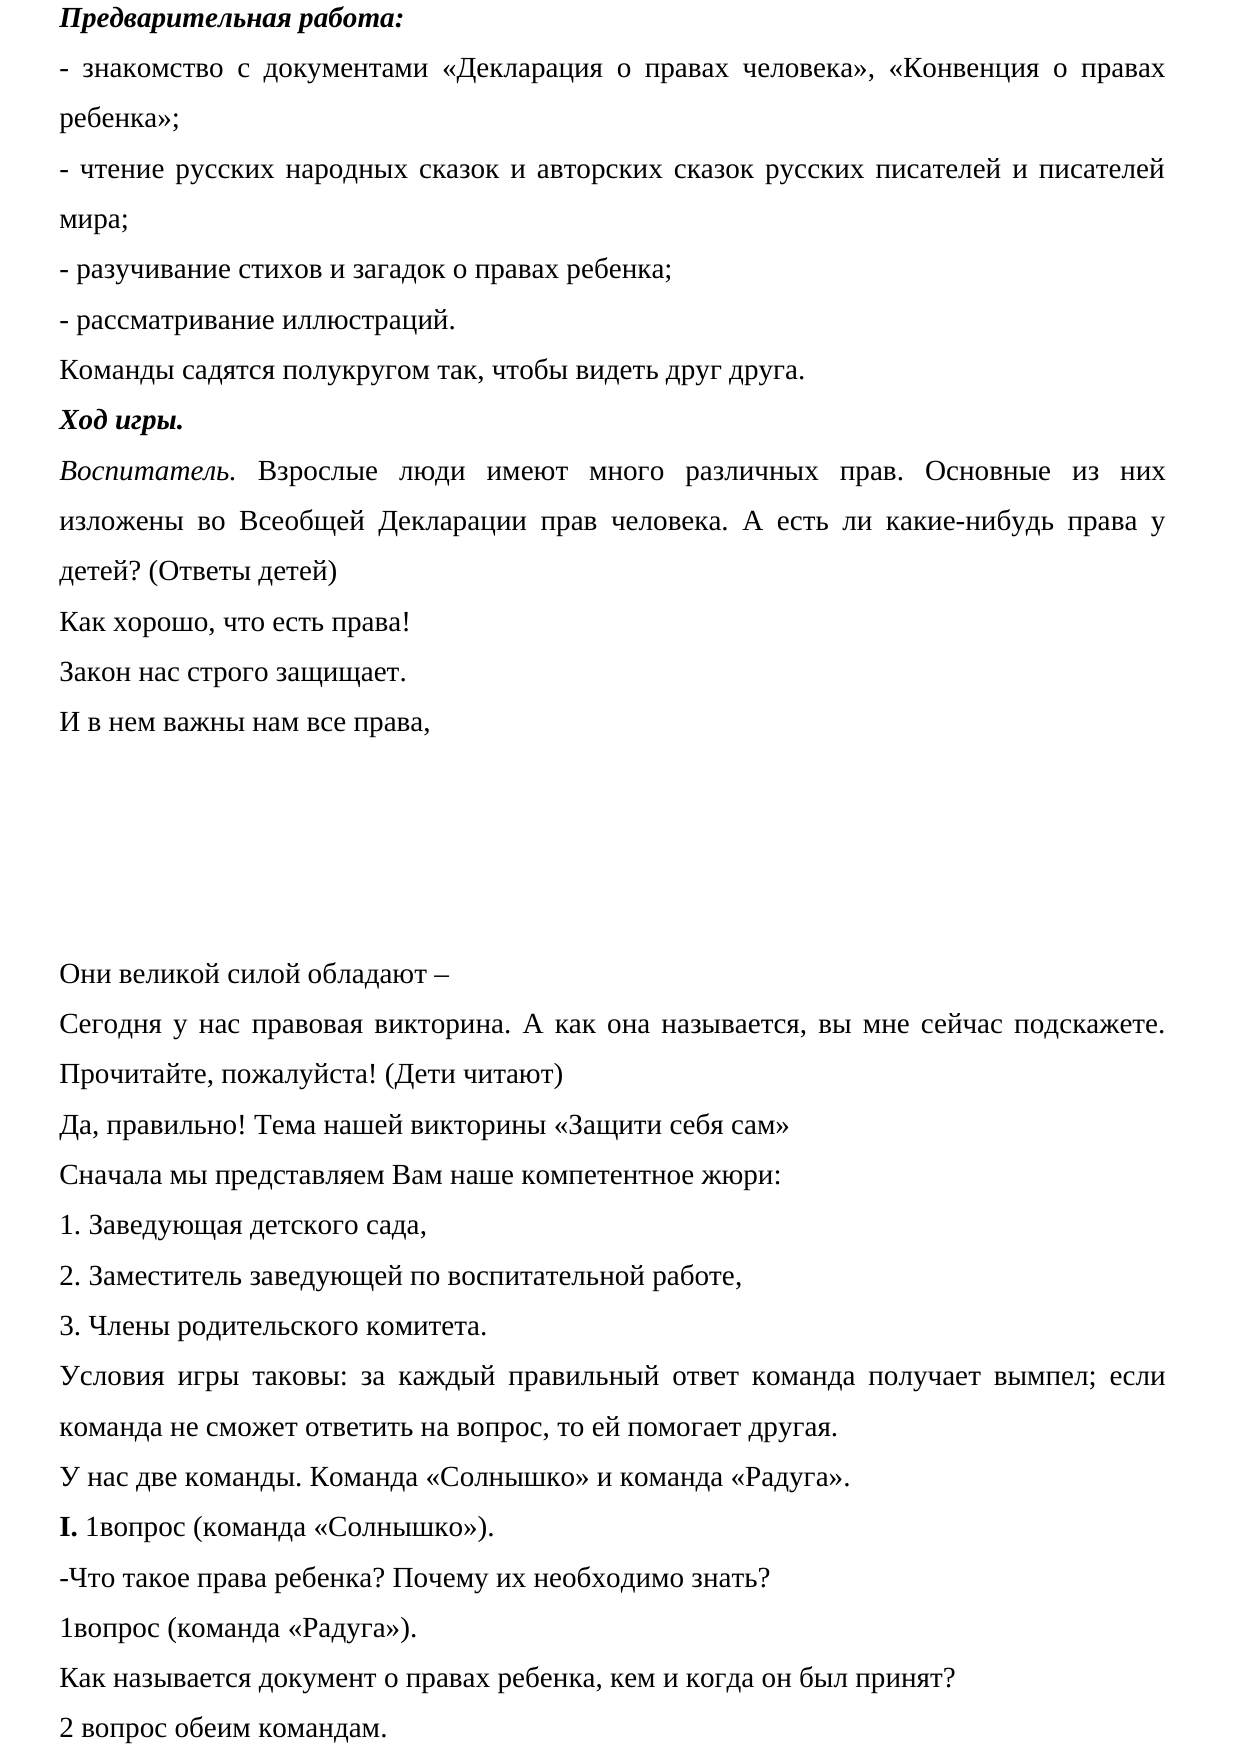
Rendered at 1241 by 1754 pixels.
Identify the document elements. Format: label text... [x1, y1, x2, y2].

text Да, правильно! Тема нашей викторины «Защити себя сам» [59, 1107, 1167, 1140]
text И в нем важны нам все права, [59, 704, 1167, 738]
text Условия игры таковы: за каждый правильный ответ команда получает вымпел; если команда не сможет ответить на вопрос, то ей помогает другая. [59, 1358, 1167, 1442]
text Закон нас строго защищает. [59, 654, 1167, 688]
text Команды садятся полукругом так, чтобы видеть друг друга. [59, 352, 1167, 386]
text - разучивание стихов и загадок о правах ребенка; [59, 252, 1167, 285]
text - чтение русских народных сказок и авторских сказок русских писателей и писателей мира; [59, 151, 1167, 235]
text 2 вопрос обеим командам. [59, 1711, 1167, 1744]
text I. 1вопрос (команда «Солнышко»). [59, 1509, 1167, 1543]
text - рассматривание иллюстраций. [59, 302, 1167, 335]
text Ход игры. [59, 402, 1167, 436]
text 3. Члены родительского комитета. [59, 1308, 1167, 1342]
text 2. Заместитель заведующей по воспитательной работе, [59, 1258, 1167, 1291]
text - знакомство с документами «Декларация о правах человека», «Конвенция о правах ребенка»; [59, 50, 1167, 134]
text Как называется документ о правах ребенка, кем и когда он был принят? [59, 1660, 1167, 1694]
text 1. Заведующая детского сада, [59, 1207, 1167, 1241]
text Они великой силой обладают – [59, 956, 1167, 989]
text Предварительная работа: [59, 0, 1167, 33]
text Воспитатель. Взрослые люди имеют много различных прав. Основные из них изложены во Всеобщей Декларации прав человека. А есть ли какие-нибудь права у детей? (Ответы детей) [59, 453, 1167, 587]
text У нас две команды. Команда «Солнышко» и команда «Радуга». [59, 1459, 1167, 1493]
text -Что такое права ребенка? Почему их необходимо знать? [59, 1560, 1167, 1593]
text Сначала мы представляем Вам наше компетентное жюри: [59, 1157, 1167, 1191]
text 1вопрос (команда «Радуга»). [59, 1610, 1167, 1643]
text Сегодня у нас правовая викторина. А как она называется, вы мне сейчас подскажете. Прочитайте, пожалуйста! (Дети читают) [59, 1006, 1167, 1090]
text Как хорошо, что есть права! [59, 604, 1167, 637]
